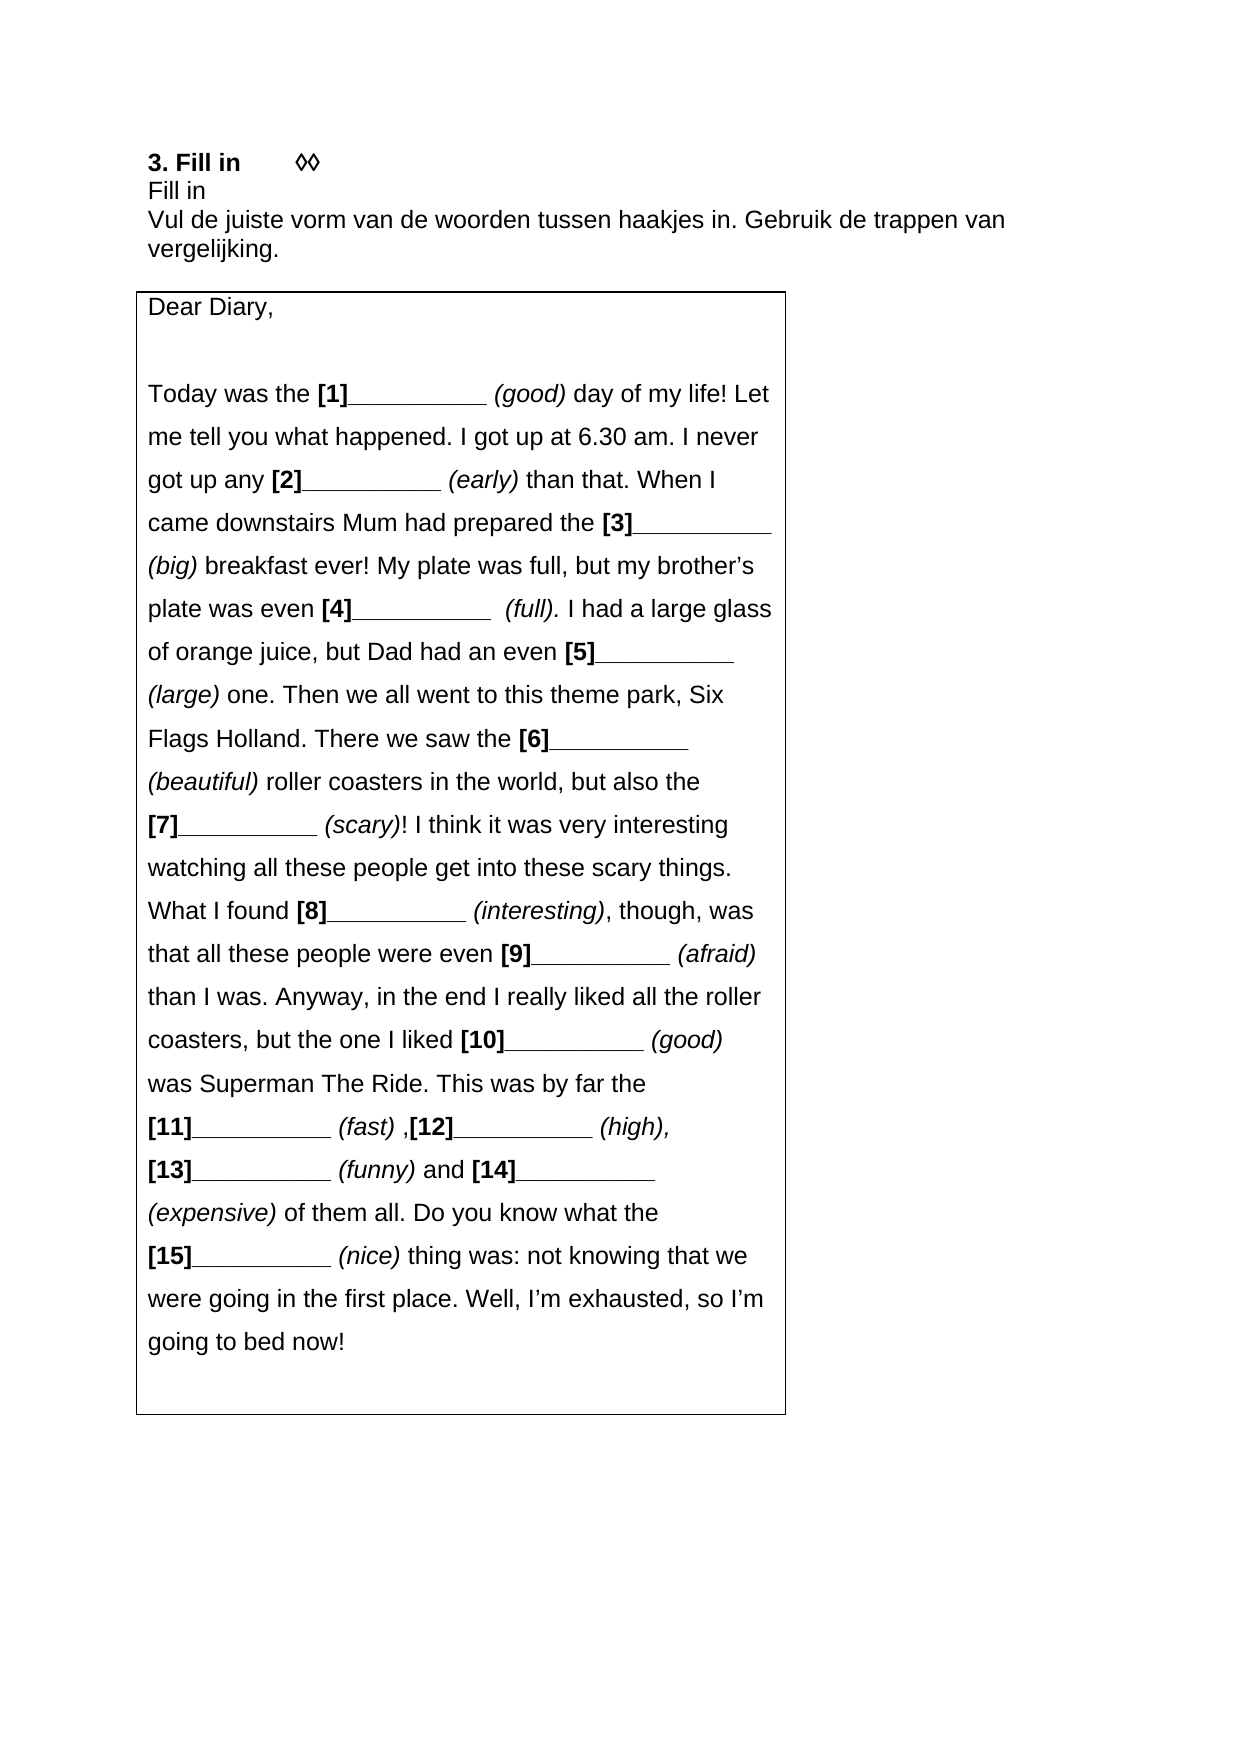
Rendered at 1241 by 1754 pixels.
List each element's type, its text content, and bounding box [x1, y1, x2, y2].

text 3. Fill in ◊◊ [148, 148, 1093, 176]
text Vul de juiste vorm van de woorden tussen haakjes in. Gebruik de trappen van vergelijking. [148, 205, 1093, 263]
text Fill in [148, 176, 1093, 205]
table_header Dear Diary, Today was the [1]__________ (good) day of my life! Let me tell you what happened. I got up at 6.30 am. I never got up any [2]__________ (early) than that. When I came downstairs Mum had prepared the [3]__________ (big) breakfast ever! My plate was full, but my brother’s plate was even [4]__________ (full). I had a large glass of orange juice, but Dad had an even [5]__________ (large) one. Then we all went to this theme park, Six Flags Holland. There we saw the [6]__________ (beautiful) roller coasters in the world, but also the [7]__________ (scary)! I think it was very interesting watching all these people get into these scary things. What I found [8]__________ (interesting), though, was that all these people were even [9]__________ (afraid) than I was. Anyway, in the end I really liked all the roller coasters, but the one I liked [10]__________ (good) was Superman The Ride. This was by far the [11]__________ (fast) ,[12]__________ (high), [13]__________ (funny) and [14]__________ (expensive) of them all. Do you know what the [15]__________ (nice) thing was: not knowing that we were going in the first place. Well, I’m exhausted, so I’m going to bed now! [137, 293, 785, 1413]
